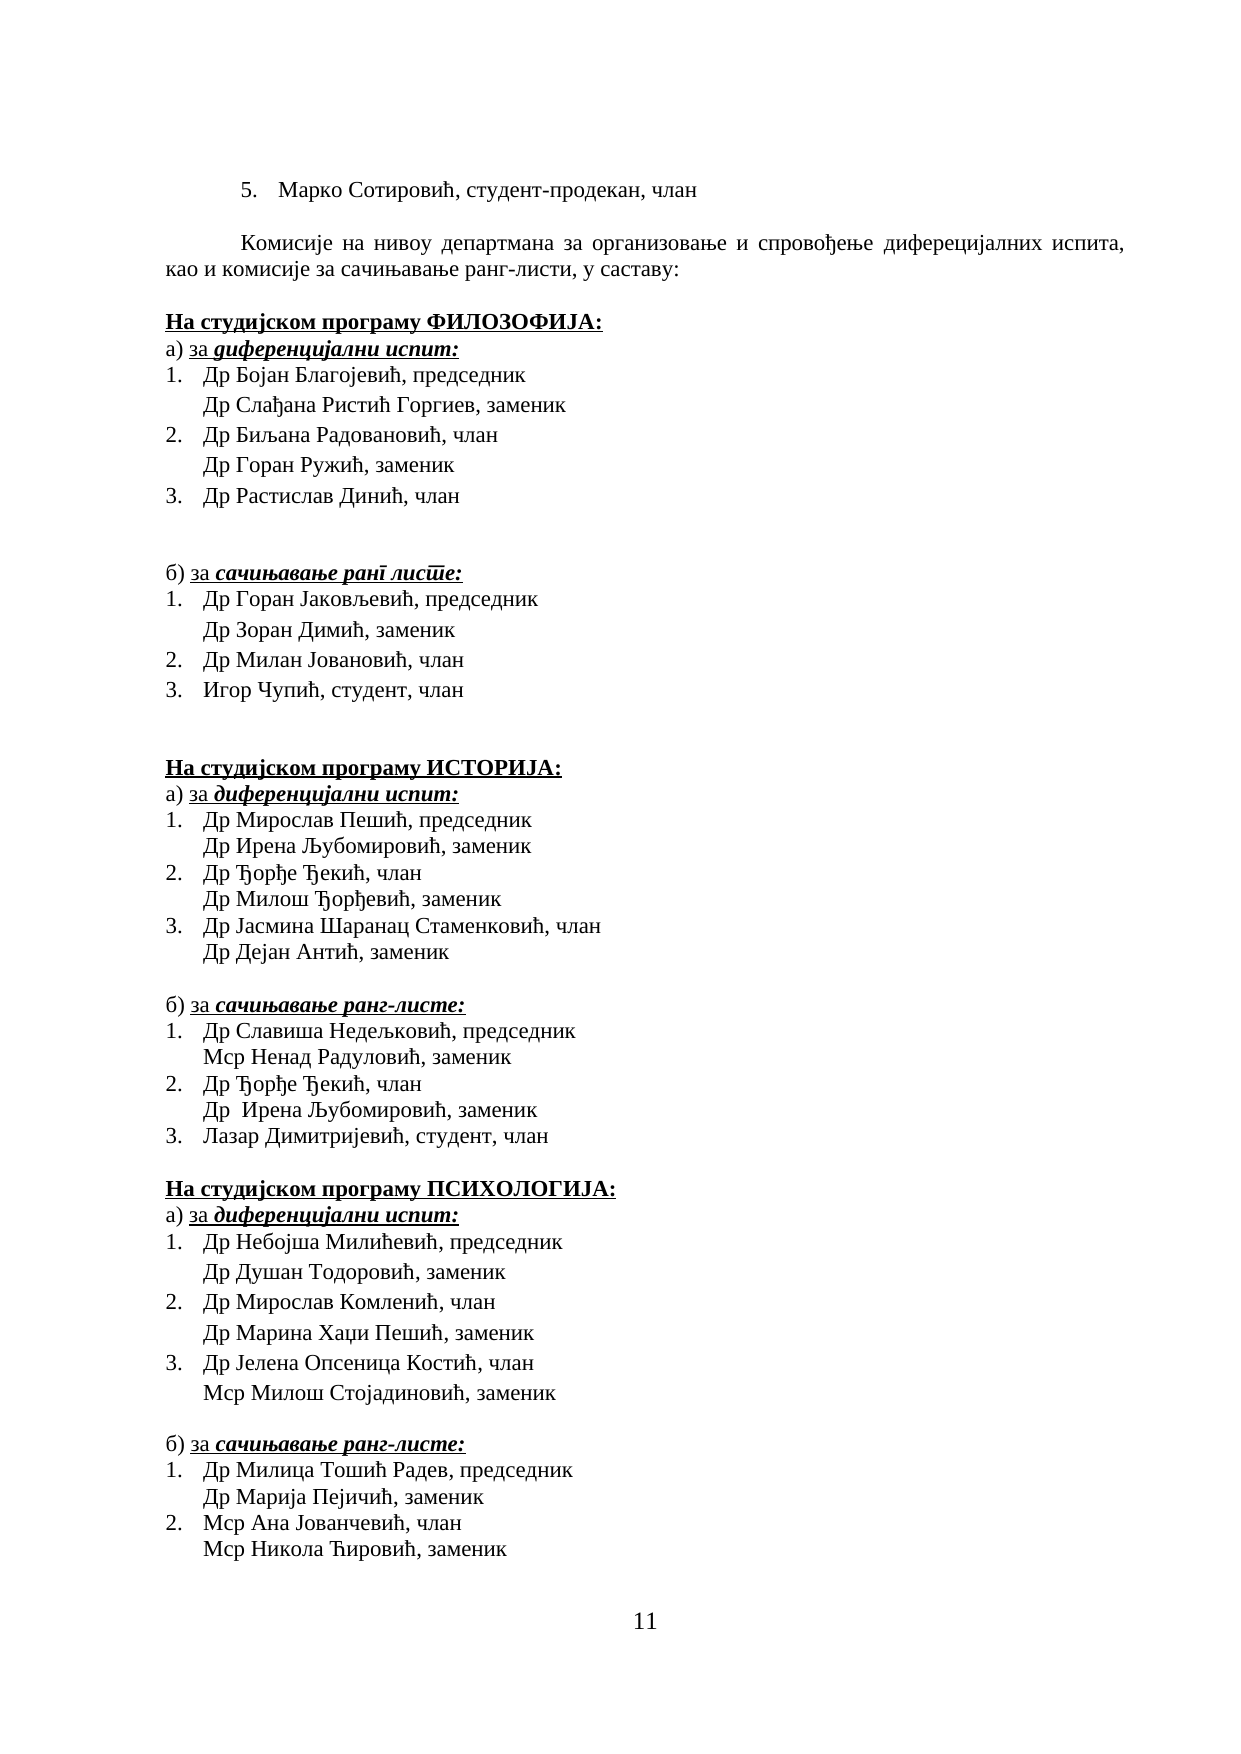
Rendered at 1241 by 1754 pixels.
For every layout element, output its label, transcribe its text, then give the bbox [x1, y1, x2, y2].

list Др Горан Јаковљевић, председник [165, 586, 1125, 612]
text Мср Никола Ћировић, заменик [203, 1535, 1125, 1562]
list Др Душан Тодоровић, заменик [203, 1258, 1125, 1284]
list Др Дејан Антић, заменик [203, 938, 1125, 964]
list Др Биљана Радовановић, члан [165, 421, 1125, 448]
text б) за сачињавање ранг листе: [165, 559, 1125, 586]
text б) за сачињавање ранг-листе: [165, 991, 1125, 1017]
list Др Милан Јовановић, члан [165, 646, 1125, 672]
text На студијском програму ФИЛОЗОФИЈА: [165, 308, 1125, 334]
list Игор Чупић, студент, члан [165, 676, 1125, 702]
text б) за сачињавање ранг-листе: [165, 1430, 1125, 1456]
list Др Небојша Милићевић, председник [165, 1228, 1125, 1254]
list Др Милица Тошић Радев, председник [165, 1456, 1125, 1483]
text а) за диференцијални испит: [165, 780, 1125, 806]
list Др Јелена Опсеница Костић, члан [165, 1349, 1125, 1375]
list Мср Милош Стојадиновић, заменик [203, 1379, 1125, 1405]
list Лазар Димитријевић, студент, члан [165, 1122, 1125, 1149]
text На студијском програму ИСТОРИЈА: [165, 753, 1125, 780]
text На студијском програму ПСИХОЛОГИЈА: [165, 1175, 1125, 1202]
list Др Јасмина Шаранац Стаменковић, члан [165, 912, 1125, 938]
list Др Милош Ђорђевић, заменик [203, 885, 1125, 912]
text Комисије на нивоу департмана за организовање и спровођење диферецијалних испита, као и комисије за сачињавање ранг-листи, у саставу: [165, 229, 1125, 282]
text а) за диференцијални испит: [165, 1202, 1125, 1228]
text Др Марија Пејичић, заменик [203, 1483, 1125, 1509]
text Др Ирена Љубомировић, заменик [203, 833, 1125, 859]
list Мср Ана Јованчевић, члан [165, 1509, 1125, 1535]
text а) за диференцијални испит: [165, 334, 1125, 361]
list Др Слађана Ристић Горгиев, заменик [203, 391, 1125, 417]
list Др Марина Хаџи Пешић, заменик [203, 1318, 1125, 1345]
list Марко Сотировић, студент-продекан, члан [240, 176, 1125, 203]
list Др Зоран Димић, заменик [203, 616, 1125, 642]
list Др Ђорђе Ђекић, члан [165, 1070, 1125, 1096]
list Мср Ненад Радуловић, заменик [203, 1043, 1125, 1070]
list Др Бојан Благојевић, председник [165, 361, 1125, 387]
list Др Ирена Љубомировић, заменик [203, 1096, 1125, 1122]
list Др Славиша Недељковић, председник [165, 1017, 1125, 1043]
list Др Мирослав Пешић, председник [165, 806, 1125, 833]
list Др Горан Ружић, заменик [203, 452, 1125, 478]
list Др Ђорђе Ђекић, члан [165, 859, 1125, 885]
list Др Мирослав Комленић, члан [165, 1288, 1125, 1315]
list Др Растислав Динић, члан [165, 482, 1125, 508]
